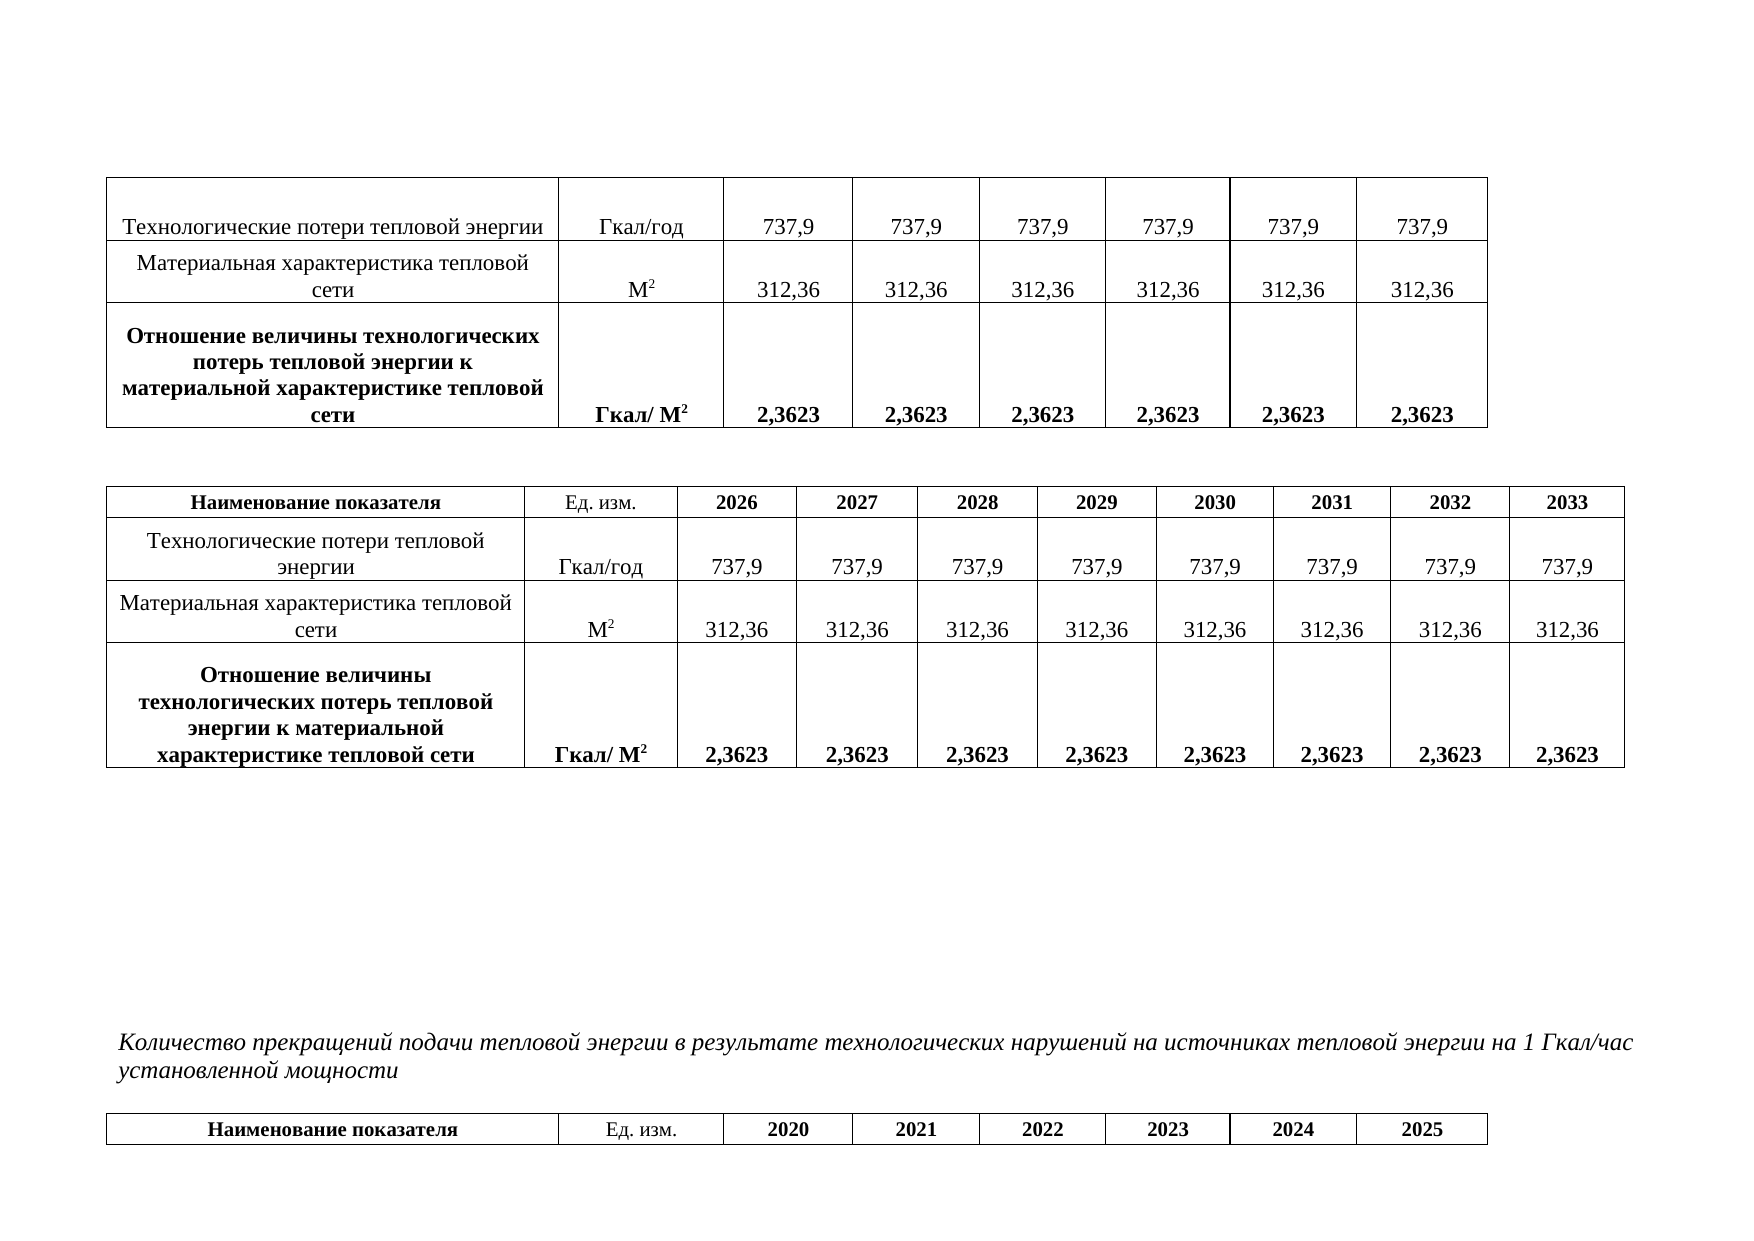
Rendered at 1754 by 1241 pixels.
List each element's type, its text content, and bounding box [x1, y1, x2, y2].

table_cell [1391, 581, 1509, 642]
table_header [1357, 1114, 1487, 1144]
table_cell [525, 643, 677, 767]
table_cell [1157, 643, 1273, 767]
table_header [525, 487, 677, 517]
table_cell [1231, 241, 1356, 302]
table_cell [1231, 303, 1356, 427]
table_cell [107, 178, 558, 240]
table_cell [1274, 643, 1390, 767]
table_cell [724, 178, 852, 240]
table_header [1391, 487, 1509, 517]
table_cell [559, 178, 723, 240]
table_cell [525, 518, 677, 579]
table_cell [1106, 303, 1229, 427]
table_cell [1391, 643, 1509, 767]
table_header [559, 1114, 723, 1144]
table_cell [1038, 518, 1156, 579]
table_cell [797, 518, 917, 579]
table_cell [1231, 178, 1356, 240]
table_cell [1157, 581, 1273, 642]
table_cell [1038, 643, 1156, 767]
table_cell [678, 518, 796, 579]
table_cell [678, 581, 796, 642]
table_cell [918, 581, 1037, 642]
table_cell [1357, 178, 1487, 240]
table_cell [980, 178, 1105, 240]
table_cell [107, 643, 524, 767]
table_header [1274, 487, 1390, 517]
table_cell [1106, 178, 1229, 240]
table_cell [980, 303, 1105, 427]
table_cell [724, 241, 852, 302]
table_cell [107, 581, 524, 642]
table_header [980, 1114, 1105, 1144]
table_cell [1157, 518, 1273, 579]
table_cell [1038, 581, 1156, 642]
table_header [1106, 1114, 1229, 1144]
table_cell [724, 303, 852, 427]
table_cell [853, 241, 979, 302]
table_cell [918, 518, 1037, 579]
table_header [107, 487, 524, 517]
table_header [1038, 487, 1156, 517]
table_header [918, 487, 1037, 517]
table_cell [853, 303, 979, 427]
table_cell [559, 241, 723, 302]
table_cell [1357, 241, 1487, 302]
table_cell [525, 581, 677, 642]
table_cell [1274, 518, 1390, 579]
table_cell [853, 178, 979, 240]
text Количество прекращений подачи тепловой энергии в результате технологических нарушений на источниках тепловой энергии на 1 Гкал/час установленной мощности [118, 1027, 1636, 1084]
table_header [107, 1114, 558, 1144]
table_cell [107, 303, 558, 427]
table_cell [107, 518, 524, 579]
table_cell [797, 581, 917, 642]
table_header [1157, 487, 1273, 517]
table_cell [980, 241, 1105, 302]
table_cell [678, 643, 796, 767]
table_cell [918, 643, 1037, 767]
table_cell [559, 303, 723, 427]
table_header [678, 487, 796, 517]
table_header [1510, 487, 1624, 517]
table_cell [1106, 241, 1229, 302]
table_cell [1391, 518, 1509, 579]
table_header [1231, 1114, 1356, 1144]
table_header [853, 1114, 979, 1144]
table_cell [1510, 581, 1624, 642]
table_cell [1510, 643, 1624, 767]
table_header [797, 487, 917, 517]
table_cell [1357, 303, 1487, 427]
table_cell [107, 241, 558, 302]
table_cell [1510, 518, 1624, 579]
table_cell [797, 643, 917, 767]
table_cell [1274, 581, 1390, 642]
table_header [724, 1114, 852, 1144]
